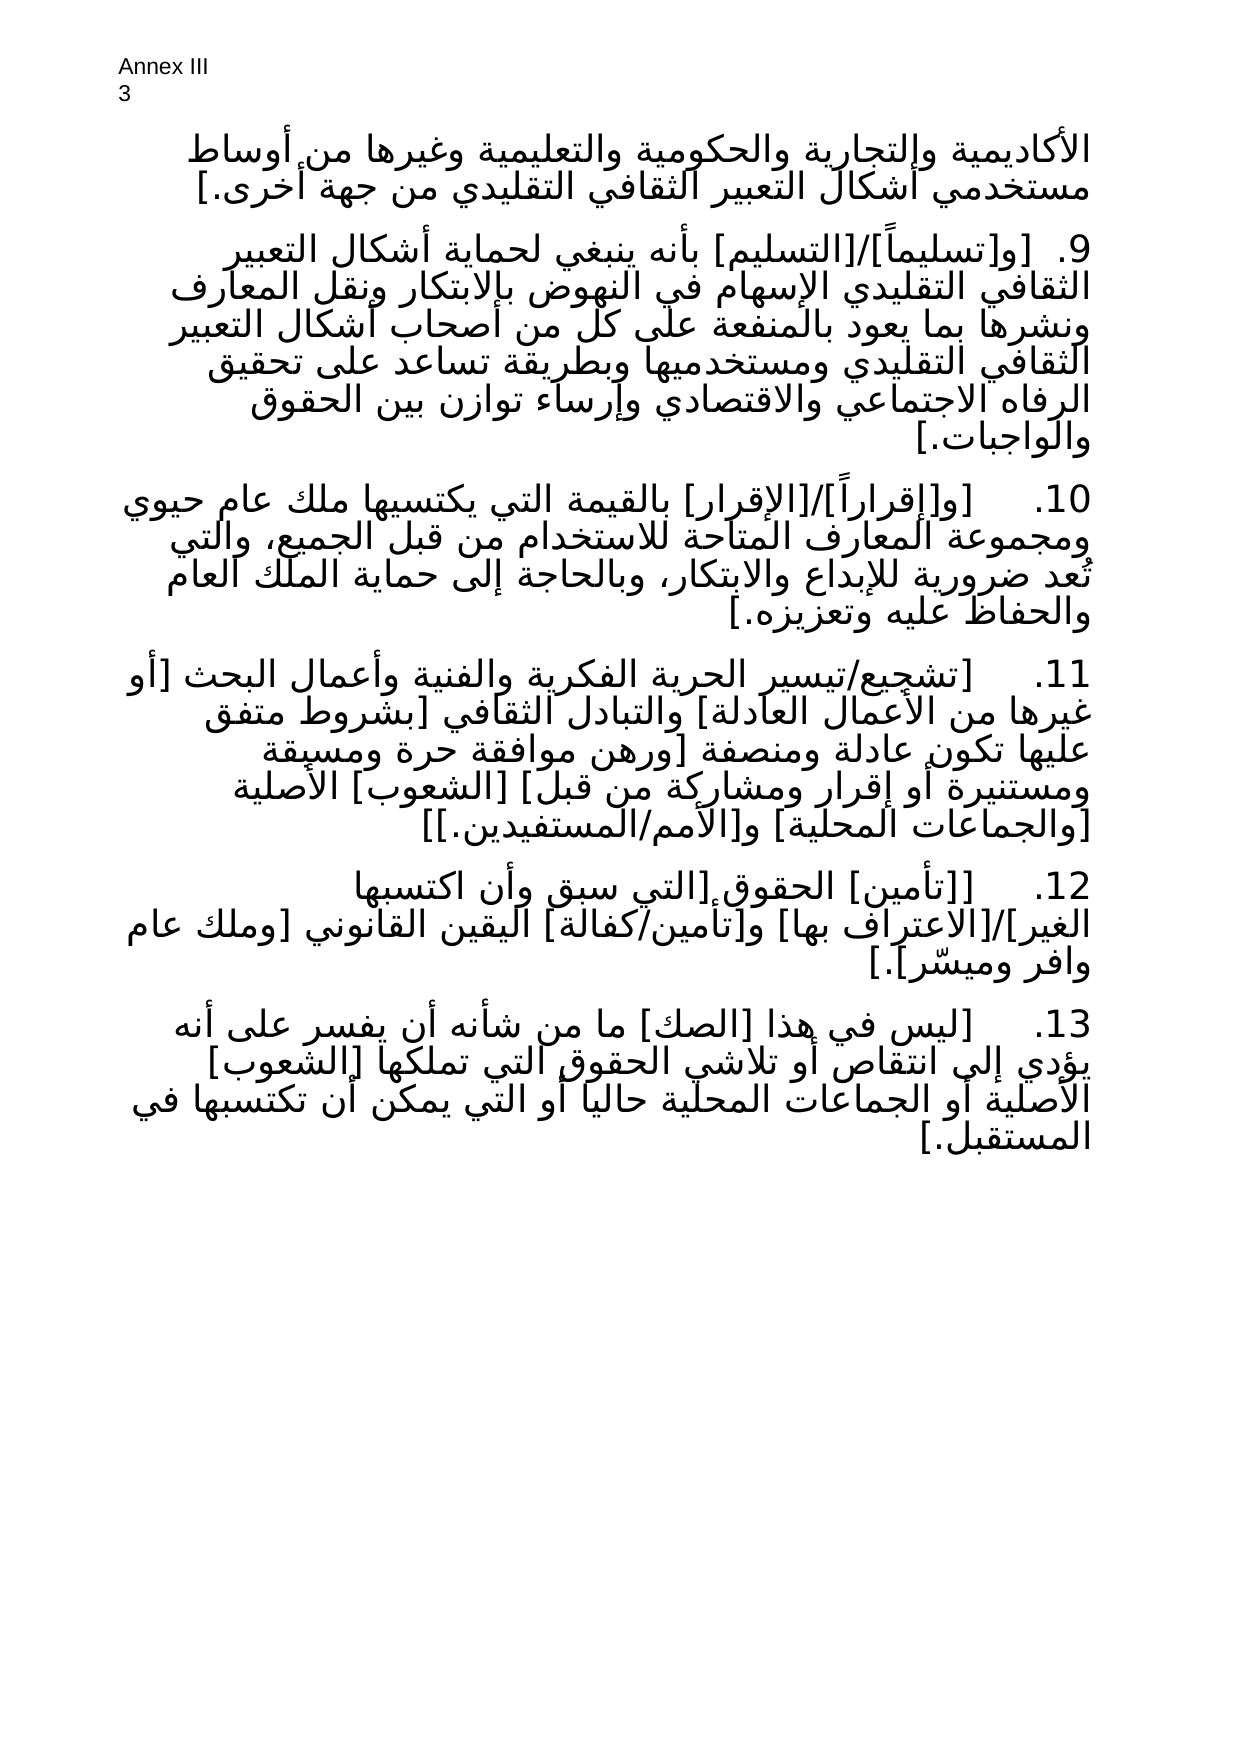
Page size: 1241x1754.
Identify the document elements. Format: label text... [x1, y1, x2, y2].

text 9. [و[تسليماً]/[التسليم] بأنه ينبغي لحماية أشكال التعبير الثقافي التقليدي الإسهام في النهوض بالابتكار ونقل المعارف ونشرها بما يعود بالمنفعة على كل من أصحاب أشكال التعبير الثقافي التقليدي ومستخدميها وبطريقة تساعد على تحقيق الرفاه الاجتماعي والاقتصادي وإرساء توازن بين الحقوق والواجبات.] [118, 232, 1092, 457]
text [118, 132, 1092, 207]
text 11. [تشجيع/تيسير الحرية الفكرية والفنية وأعمال البحث [أو غيرها من الأعمال العادلة] والتبادل الثقافي [بشروط متفق عليها تكون عادلة ومنصفة [ورهن موافقة حرة ومسبقة ومستنيرة أو إقرار ومشاركة من قبل] [الشعوب] الأصلية [والجماعات المحلية] و[الأمم/المستفيدين.]] [118, 657, 1092, 845]
text 10. [و[إقراراً]/[الإقرار] بالقيمة التي يكتسيها ملك عام حيوي ومجموعة المعارف المتاحة للاستخدام من قبل الجميع، والتي تُعد ضرورية للإبداع والابتكار، وبالحاجة إلى حماية الملك العام والحفاظ عليه وتعزيزه.] [118, 482, 1092, 632]
text 12. [[تأمين] الحقوق [التي سبق وأن اكتسبها الغير]/[الاعتراف بها] و[تأمين/كفالة] اليقين القانوني [وملك عام وافر وميسّر].] [118, 870, 1092, 982]
text 13. [ليس في هذا [الصك] ما من شأنه أن يفسر على أنه يؤدي إلى انتقاص أو تلاشي الحقوق التي تملكها [الشعوب] الأصلية أو الجماعات المحلية حاليا أو التي يمكن أن تكتسبها في المستقبل.] [118, 1007, 1092, 1157]
